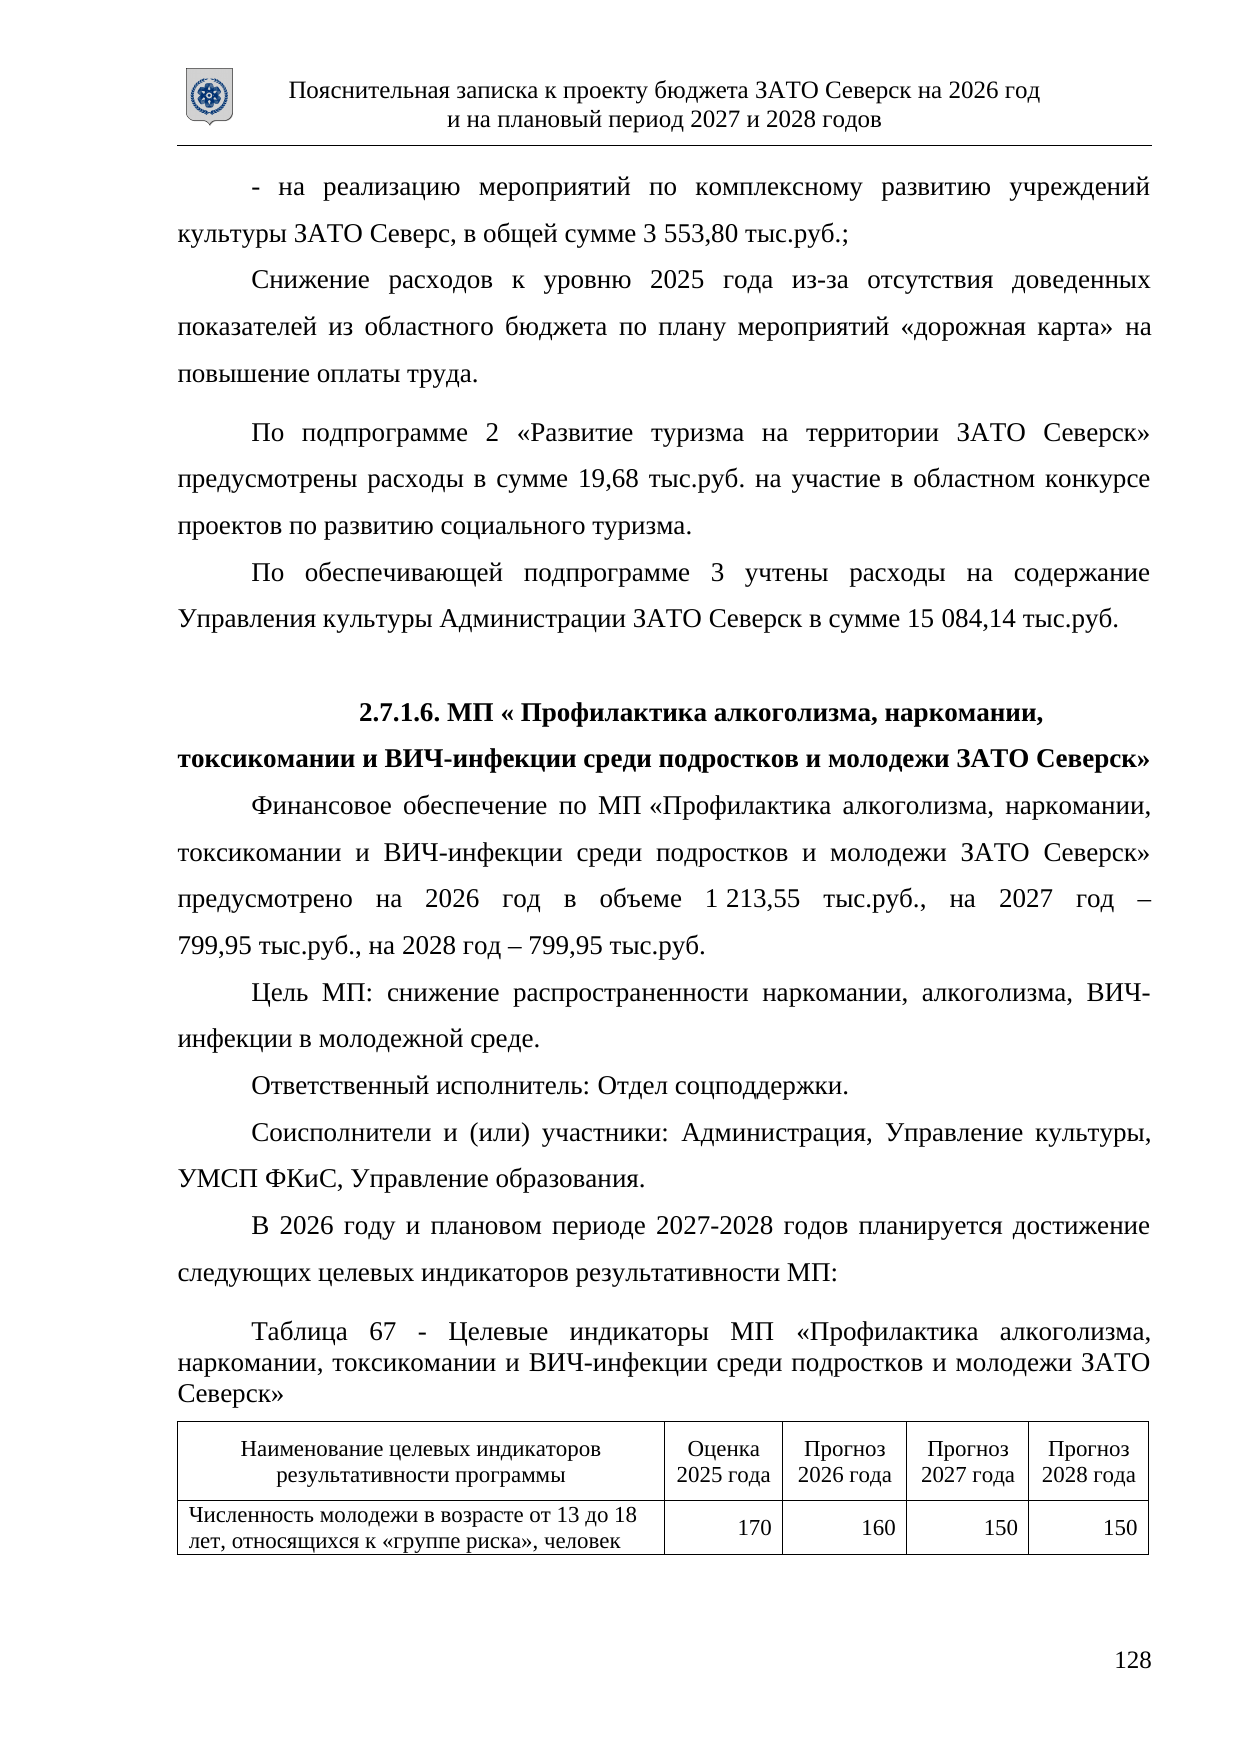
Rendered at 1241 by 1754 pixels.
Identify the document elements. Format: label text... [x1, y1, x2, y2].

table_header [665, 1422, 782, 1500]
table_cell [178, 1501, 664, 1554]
text 2.7.1.6. МП « Профилактика алкоголизма, наркомании, [177, 696, 1152, 727]
text Ответственный исполнитель: Отдел соцподдержки. [177, 1069, 1152, 1100]
picture [186, 68, 233, 126]
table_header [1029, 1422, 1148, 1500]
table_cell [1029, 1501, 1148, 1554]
text Цель МП: снижение распространенности наркомании, алкоголизма, ВИЧ-инфекции в молодежной среде. [177, 976, 1152, 1054]
text токсикомании и ВИЧ-инфекции среди подростков и молодежи ЗАТО Северск» [177, 743, 1152, 774]
text Таблица 67 - Целевые индикаторы МП «Профилактика алкоголизма, наркомании, токсикомании и ВИЧ-инфекции среди подростков и молодежи ЗАТО Северск» [177, 1315, 1152, 1408]
text Соисполнители и (или) участники: Администрация, Управление культуры, УМСП ФКиС, Управление образования. [177, 1116, 1152, 1194]
text В 2026 году и плановом периоде 2027-2028 годов планируется достижение следующих целевых индикаторов результативности МП: [177, 1209, 1152, 1287]
text По обеспечивающей подпрограмме 3 учтены расходы на содержание Управления культуры Администрации ЗАТО Северск в сумме 15 084,14 тыс.руб. [177, 556, 1152, 634]
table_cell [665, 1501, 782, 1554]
list - на реализацию мероприятий по комплексному развитию учреждений культуры ЗАТО Северс, в общей сумме 3 553,80 тыс.руб.; [177, 170, 1152, 248]
text По подпрограмме 2 «Развитие туризма на территории ЗАТО Северск» предусмотрены расходы в сумме 19,68 тыс.руб. на участие в областном конкурсе проектов по развитию социального туризма. [177, 416, 1152, 540]
list Снижение расходов к уровню 2025 года из-за отсутствия доведенных показателей из областного бюджета по плану мероприятий «дорожная карта» на повышение оплаты труда. [177, 263, 1152, 388]
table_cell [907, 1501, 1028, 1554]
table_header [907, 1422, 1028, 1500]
text Финансовое обеспечение по МП «Профилактика алкоголизма, наркомании, токсикомании и ВИЧ-инфекции среди подростков и молодежи ЗАТО Северск» предусмотрено на 2026 год в объеме 1 213,55 тыс.руб., на 2027 год – 799,95 тыс.руб., на 2028 год – 799,95 тыс.руб. [177, 789, 1152, 960]
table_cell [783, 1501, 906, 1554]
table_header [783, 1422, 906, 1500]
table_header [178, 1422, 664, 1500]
